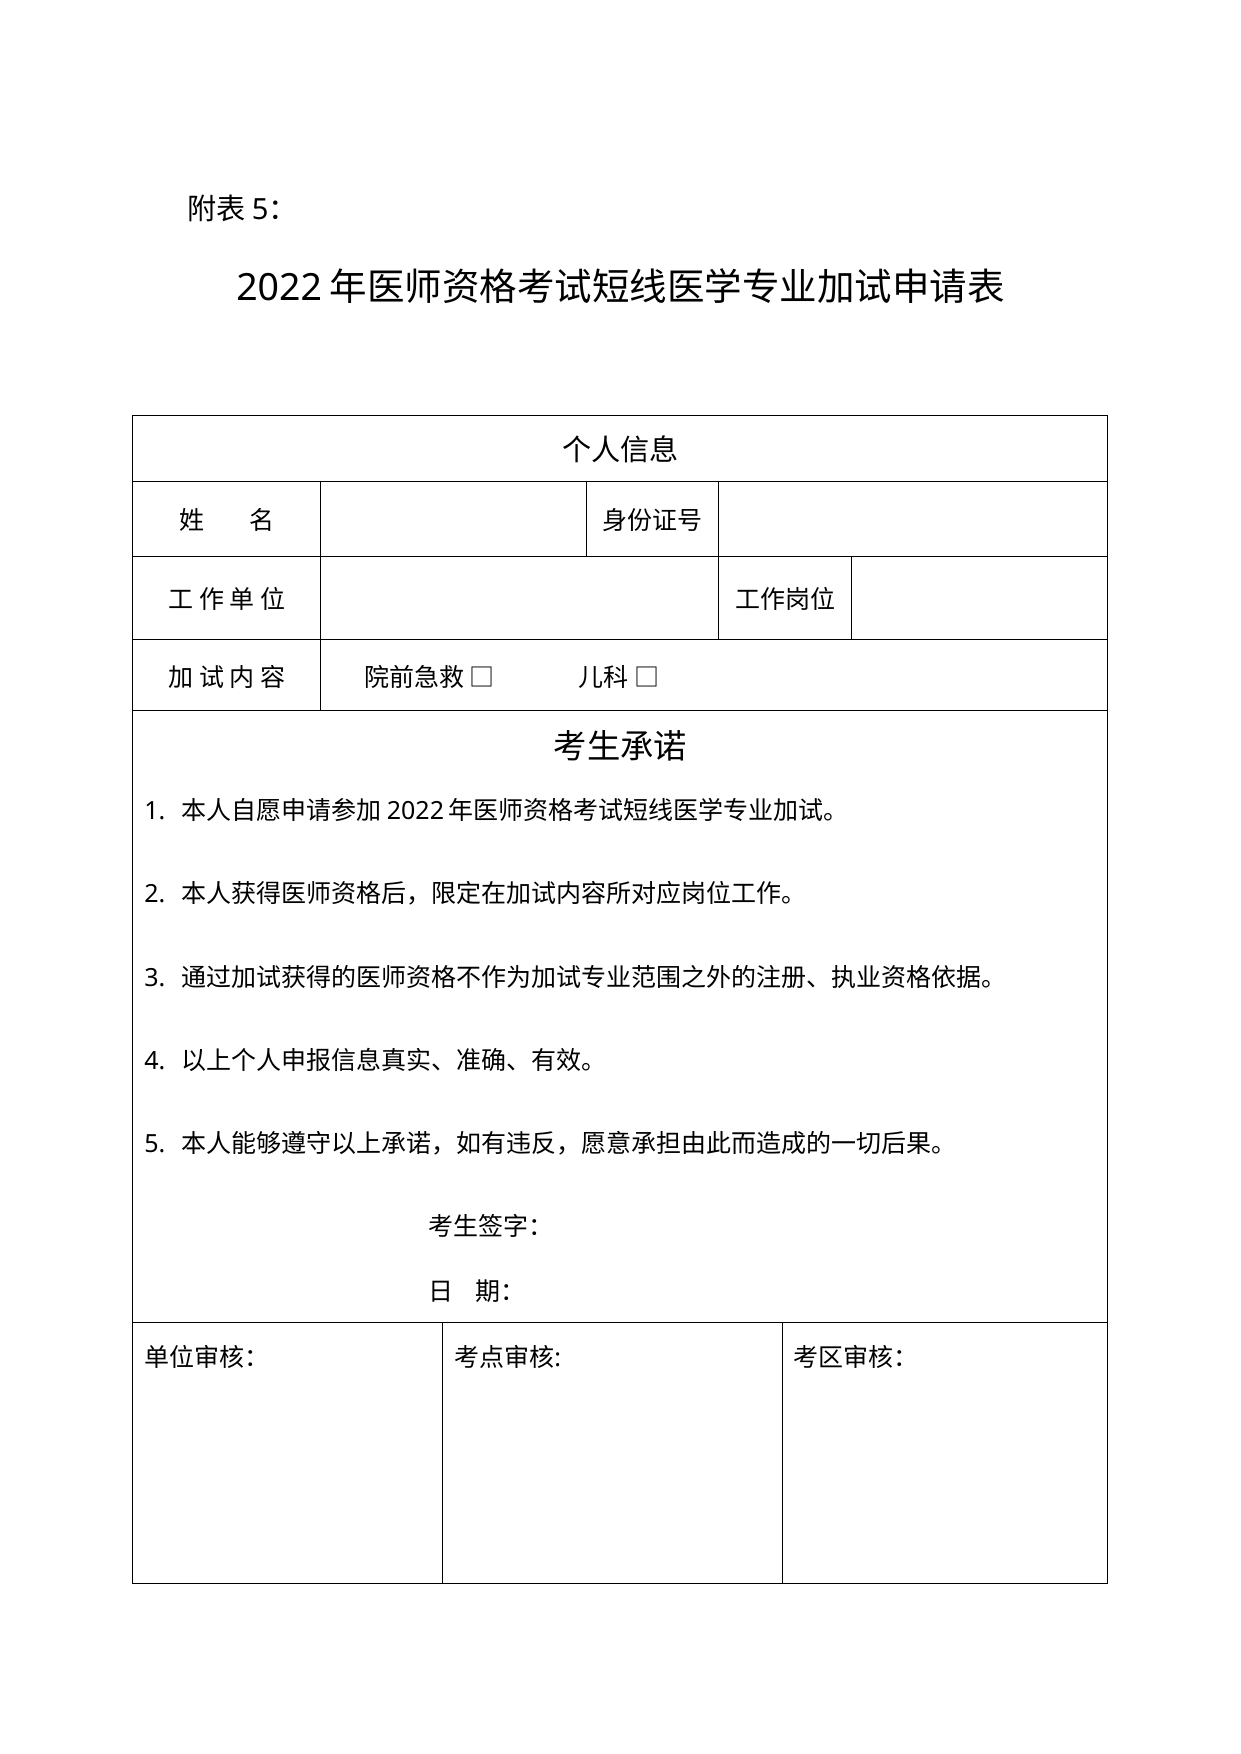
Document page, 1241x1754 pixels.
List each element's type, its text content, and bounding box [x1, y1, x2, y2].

table_cell 工作岗位 [719, 557, 851, 639]
text 附表5： [187, 174, 1053, 239]
table_cell 姓 名 [133, 482, 320, 556]
table_cell 院前急救 □ 儿科 □ [321, 640, 1107, 710]
table_cell 身份证号 [587, 482, 718, 556]
table_cell [852, 557, 1107, 639]
table_cell [321, 557, 718, 639]
table_cell 加 试 内 容 [133, 640, 320, 710]
table_header 个人信息 [133, 416, 1107, 481]
table_cell 考区审核： 考区盖章： 经手人签字： [783, 1323, 1107, 1583]
table_cell 工 作 单 位 [133, 557, 320, 639]
table_cell [719, 482, 1107, 556]
text 2022年医师资格考试短线医学专业加试申请表 [187, 252, 1053, 317]
table_cell 单位审核： 单位盖章: 负责人签字： [133, 1323, 442, 1583]
table_cell 考点审核: 考点盖章: 经手人签字： [443, 1323, 782, 1583]
table_cell 考生承诺 本人自愿申请参加2022年医师资格考试短线医学专业加试。 本人获得医师资格后，限定在加试内容所对应岗位工作。 通过加试获得的医师资格不作为加试专业范围之外的注册、执业资格依据。 以上个人申报信息真实、准确、有效。 本人能够遵守以上承诺，如有违反，愿意承担由此而造成的一切后果。 考生签字： 日 期： [133, 711, 1107, 1322]
table_cell [321, 482, 586, 556]
